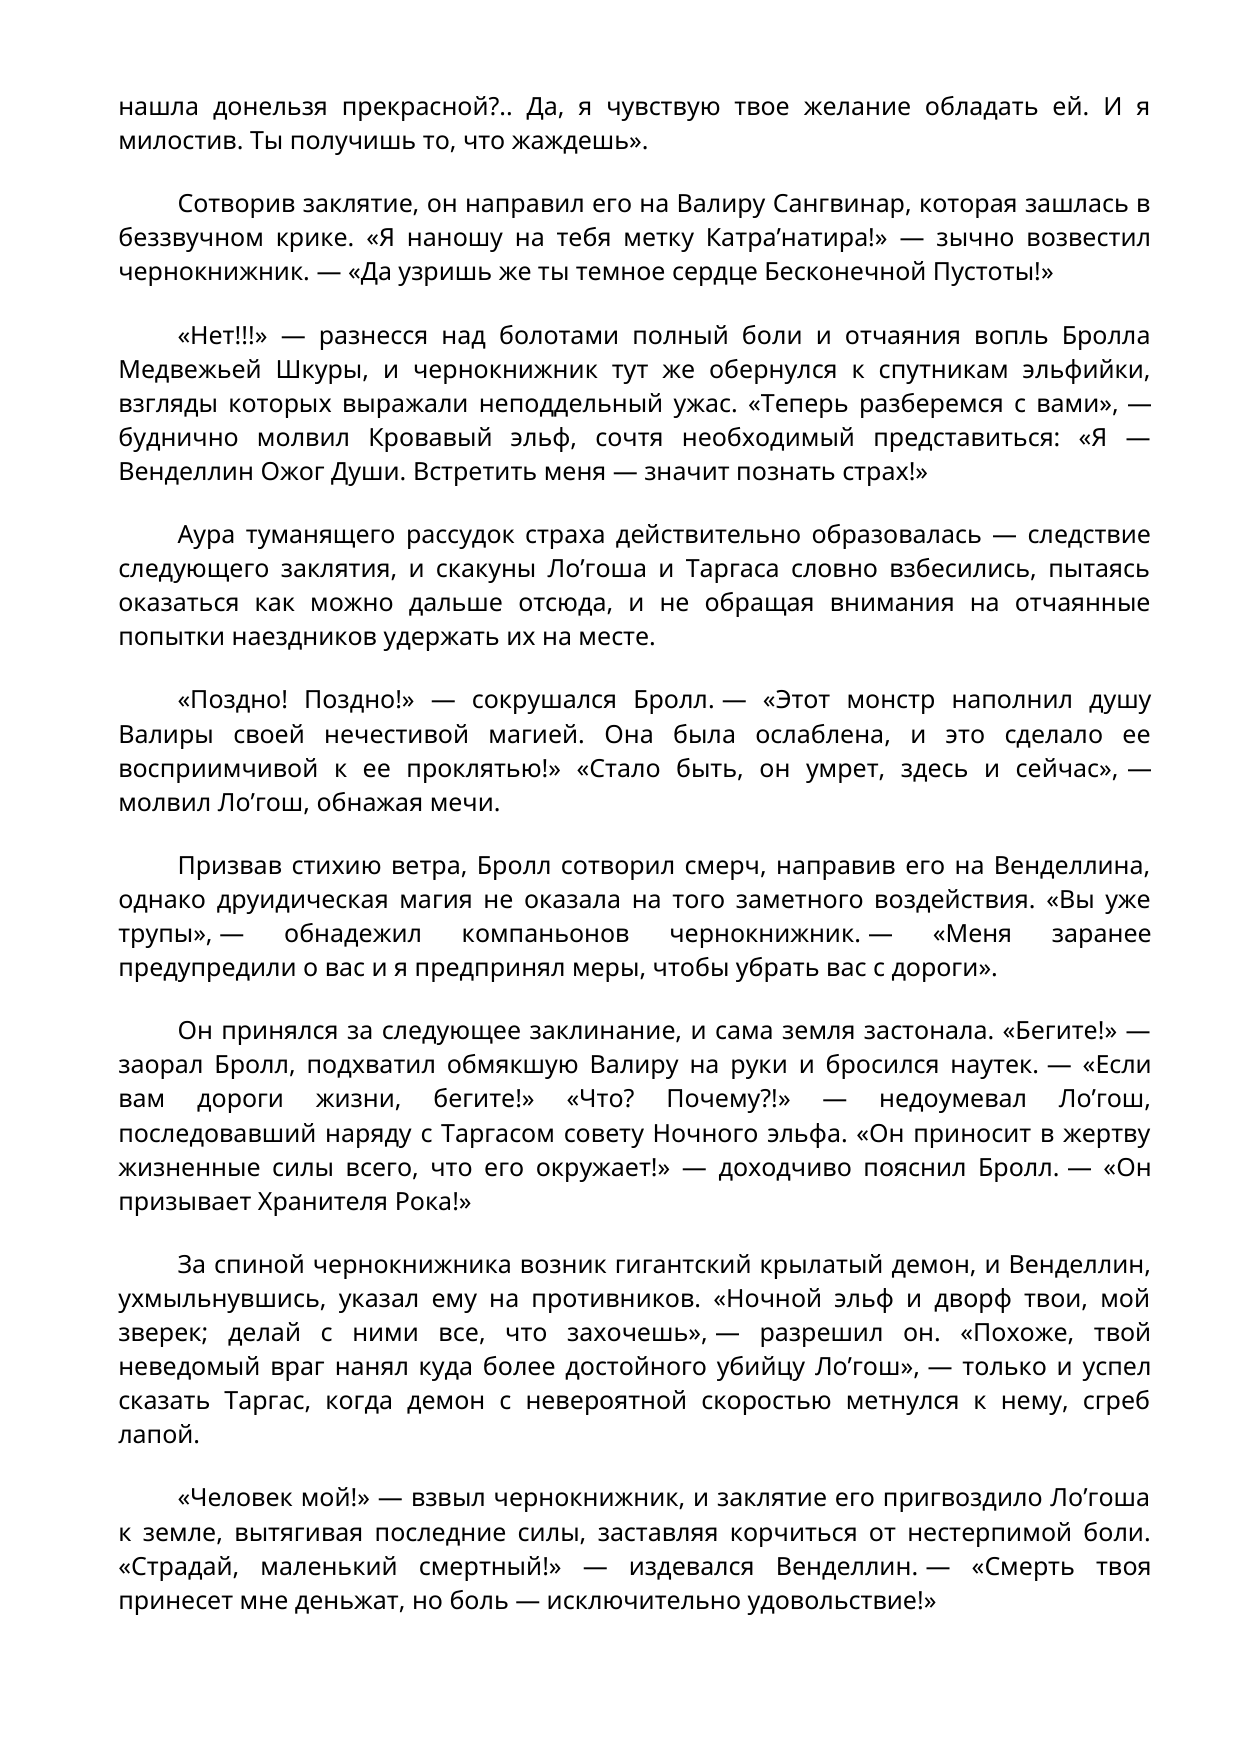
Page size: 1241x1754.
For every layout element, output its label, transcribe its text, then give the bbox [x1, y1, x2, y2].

text «Поздно! Поздно!» — сокрушался Бролл. — «Этот монстр наполнил душу Валиры своей нечестивой магией. Она была ослаблена, и это сделало ее восприимчивой к ее проклятью!» «Стало быть, он умрет, здесь и сейчас», — молвил Ло’гош, обнажая мечи. [118, 682, 1152, 818]
text «Нет!!!» — разнесся над болотами полный боли и отчаяния вопль Бролла Медвежьей Шкуры, и чернокнижник тут же обернулся к спутникам эльфийки, взгляды которых выражали неподдельный ужас. «Теперь разберемся с вами», — буднично молвил Кровавый эльф, сочтя необходимый представиться: «Я — Венделлин Ожог Души. Встретить меня — значит познать страх!» [118, 317, 1152, 488]
text Аура туманящего рассудок страха действительно образовалась — следствие следующего заклятия, и скакуны Ло’гоша и Таргаса словно взбесились, пытаясь оказаться как можно дальше отсюда, и не обращая внимания на отчаянные попытки наездников удержать их на месте. [118, 517, 1152, 653]
text Сотворив заклятие, он направил его на Валиру Сангвинар, которая зашлась в беззвучном крике. «Я наношу на тебя метку Катра’натира!» — зычно возвестил чернокнижник. — «Да узришь же ты темное сердце Бесконечной Пустоты!» [118, 186, 1152, 288]
text За спиной чернокнижника возник гигантский крылатый демон, и Венделлин, ухмыльнувшись, указал ему на противников. «Ночной эльф и дворф твои, мой зверек; делай с ними все, что захочешь», — разрешил он. «Похоже, твой неведомый враг нанял куда более достойного убийцу Ло’гош», — только и успел сказать Таргас, когда демон с невероятной скоростью метнулся к нему, сгреб лапой. [118, 1247, 1152, 1451]
text Он принялся за следующее заклинание, и сама земля застонала. «Бегите!» — заорал Бролл, подхватил обмякшую Валиру на руки и бросился наутек. — «Если вам дороги жизни, бегите!» «Что? Почему?!» — недоумевал Ло’гош, последовавший наряду с Таргасом совету Ночного эльфа. «Он приносит в жертву жизненные силы всего, что его окружает!» — доходчиво пояснил Бролл. — «Он призывает Хранителя Рока!» [118, 1013, 1152, 1217]
text «Человек мой!» — взвыл чернокнижник, и заклятие его пригвоздило Ло’гоша к земле, вытягивая последние силы, заставляя корчиться от нестерпимой боли. «Страдай, маленький смертный!» — издевался Венделлин. — «Смерть твоя принесет мне деньжат, но боль — исключительно удовольствие!» [118, 1480, 1152, 1616]
text Призвав стихию ветра, Бролл сотворил смерч, направив его на Венделлина, однако друидическая магия не оказала на того заметного воздействия. «Вы уже трупы», — обнадежил компаньонов чернокнижник. — «Меня заранее предупредили о вас и я предпринял меры, чтобы убрать вас с дороги». [118, 848, 1152, 984]
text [118, 89, 1152, 157]
